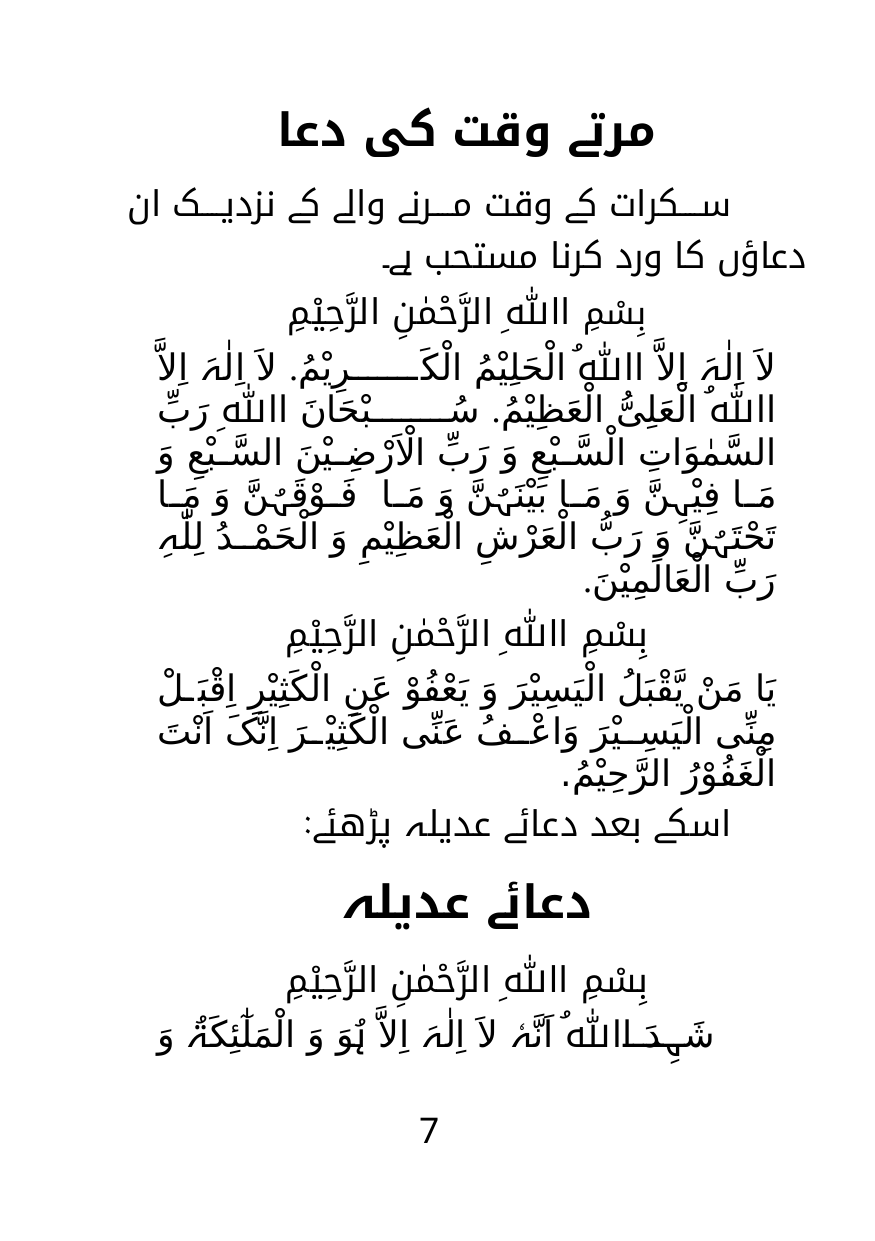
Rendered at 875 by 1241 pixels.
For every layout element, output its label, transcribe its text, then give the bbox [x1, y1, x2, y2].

text بِسْمِ اﷲِ الرَّحْمٰنِ الرَّحِیْمِ [127, 279, 807, 346]
text لاَ اِلٰہَ اِلاَّ اﷲُ الْحَلِیْمُ الْکَرِیْمُ. لاَ اِلٰہَ اِلاَّ اﷲُ الْعَلِیُّ الْعَظِیْمُ. سُبْحَانَ اﷲِ رَبِّ السَّمٰوَاتِ الْسَّبْعِ وَ رَبِّ الْاَرْضِیْنَ السَّبْعِ وَ مَا فِیْہِنَّ وَ مَا بَیْنَہُنَّ وَ مَا فَوْقَہُنَّ وَ مَا تَحْتَہُنَّ وَ رَبُّ الْعَرْشِ الْعَظِیْمِ وَ الْحَمْدُ لِلّٰہِ رَبِّ الْعَالَمِیْنَ. [157, 346, 777, 601]
subtitle دعائے عدیلہ [127, 860, 807, 947]
text سکرات کے وقت مرنے والے کے نزدیک ان دعاؤں کا ورد کرنا مستحب ہے۔ [127, 174, 807, 279]
text اسکے بعد دعائے عدیلہ پڑھئے: [127, 795, 807, 847]
text بِسْمِ اﷲِ الرَّحْمٰنِ الرَّحِیْمِ [127, 601, 807, 668]
text یَا مَنْ یَّقْبَلُ الْیَسِیْرَ وَ یَعْفُوْ عَنِ الْکَثِیْرِ اِقْبَلْ مِنِّی الْیَسِیْرَ وَاعْفُ عَنِّی الْکَثِیْرَ اِنَّکَ اَنْتَ الْغَفُوْرُ الرَّحِیْمُ. [157, 668, 777, 795]
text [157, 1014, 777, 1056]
text بِسْمِ اﷲِ الرَّحْمٰنِ الرَّحِیْمِ [127, 947, 807, 1014]
subtitle مرتے وقت کی دعا [127, 87, 807, 174]
